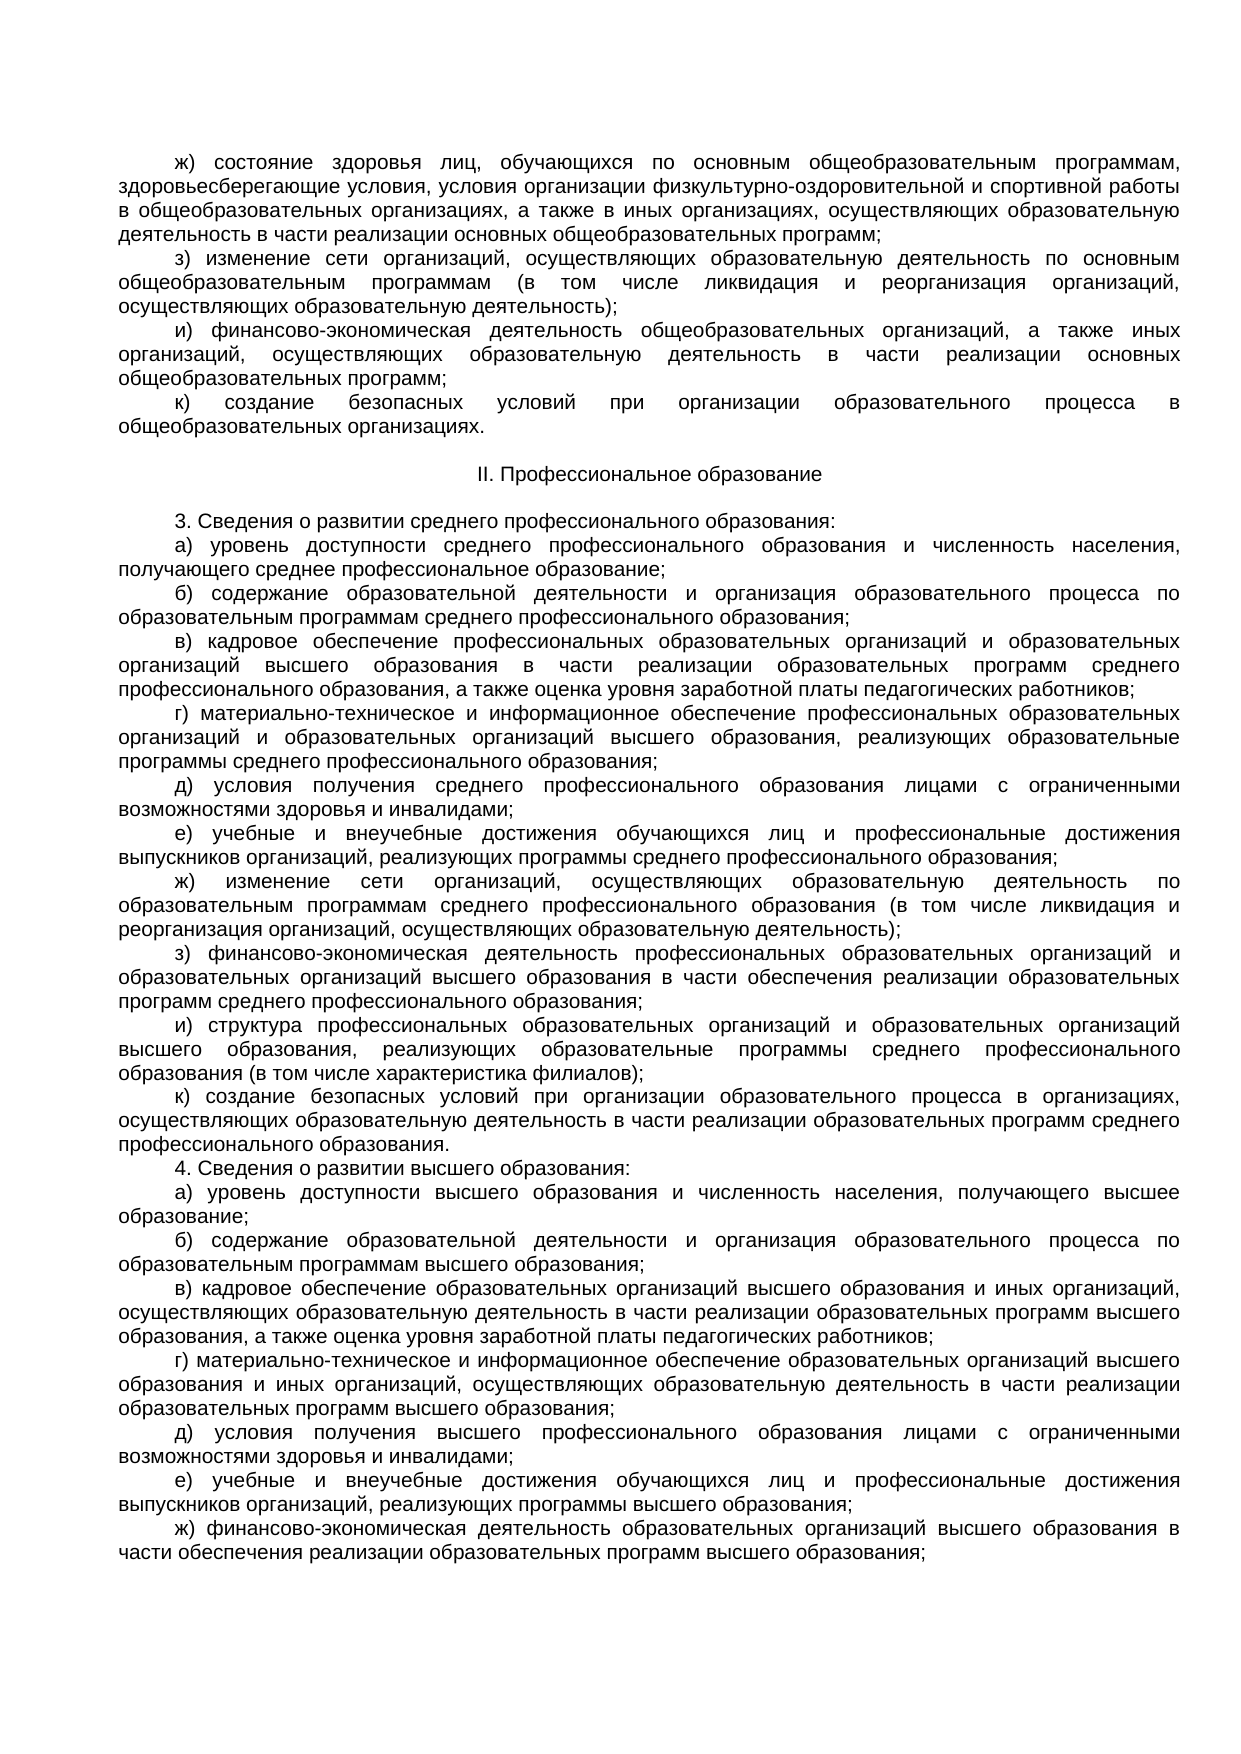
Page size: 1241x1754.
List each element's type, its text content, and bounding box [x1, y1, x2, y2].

text 4. Сведения о развитии высшего образования: [118, 1156, 1181, 1180]
text б) содержание образовательной деятельности и организация образовательного процесса по образовательным программам высшего образования; [118, 1228, 1181, 1276]
text к) создание безопасных условий при организации образовательного процесса в организациях, осуществляющих образовательную деятельность в части реализации образовательных программ среднего профессионального образования. [118, 1084, 1181, 1156]
text II. Профессиональное образование [118, 461, 1181, 485]
text и) финансово-экономическая деятельность общеобразовательных организаций, а также иных организаций, осуществляющих образовательную деятельность в части реализации основных общеобразовательных программ; [118, 318, 1181, 389]
text г) материально-техническое и информационное обеспечение образовательных организаций высшего образования и иных организаций, осуществляющих образовательную деятельность в части реализации образовательных программ высшего образования; [118, 1348, 1181, 1420]
text 3. Сведения о развитии среднего профессионального образования: [118, 509, 1181, 533]
text ж) финансово-экономическая деятельность образовательных организаций высшего образования в части обеспечения реализации образовательных программ высшего образования; [118, 1516, 1181, 1563]
text а) уровень доступности высшего образования и численность населения, получающего высшее образование; [118, 1180, 1181, 1228]
text е) учебные и внеучебные достижения обучающихся лиц и профессиональные достижения выпускников организаций, реализующих программы высшего образования; [118, 1468, 1181, 1516]
text ж) состояние здоровья лиц, обучающихся по основным общеобразовательным программам, здоровьесберегающие условия, условия организации физкультурно-оздоровительной и спортивной работы в общеобразовательных организациях, а также в иных организациях, осуществляющих образовательную деятельность в части реализации основных общеобразовательных программ; [118, 150, 1181, 246]
text а) уровень доступности среднего профессионального образования и численность населения, получающего среднее профессиональное образование; [118, 533, 1181, 581]
text д) условия получения высшего профессионального образования лицами с ограниченными возможностями здоровья и инвалидами; [118, 1420, 1181, 1468]
text к) создание безопасных условий при организации образовательного процесса в общеобразовательных организациях. [118, 389, 1181, 437]
text в) кадровое обеспечение образовательных организаций высшего образования и иных организаций, осуществляющих образовательную деятельность в части реализации образовательных программ высшего образования, а также оценка уровня заработной платы педагогических работников; [118, 1276, 1181, 1348]
text г) материально-техническое и информационное обеспечение профессиональных образовательных организаций и образовательных организаций высшего образования, реализующих образовательные программы среднего профессионального образования; [118, 701, 1181, 773]
text ж) изменение сети организаций, осуществляющих образовательную деятельность по образовательным программам среднего профессионального образования (в том числе ликвидация и реорганизация организаций, осуществляющих образовательную деятельность); [118, 869, 1181, 941]
text б) содержание образовательной деятельности и организация образовательного процесса по образовательным программам среднего профессионального образования; [118, 581, 1181, 629]
text д) условия получения среднего профессионального образования лицами с ограниченными возможностями здоровья и инвалидами; [118, 773, 1181, 821]
text з) финансово-экономическая деятельность профессиональных образовательных организаций и образовательных организаций высшего образования в части обеспечения реализации образовательных программ среднего профессионального образования; [118, 941, 1181, 1012]
text е) учебные и внеучебные достижения обучающихся лиц и профессиональные достижения выпускников организаций, реализующих программы среднего профессионального образования; [118, 821, 1181, 869]
text з) изменение сети организаций, осуществляющих образовательную деятельность по основным общеобразовательным программам (в том числе ликвидация и реорганизация организаций, осуществляющих образовательную деятельность); [118, 246, 1181, 318]
text и) структура профессиональных образовательных организаций и образовательных организаций высшего образования, реализующих образовательные программы среднего профессионального образования (в том числе характеристика филиалов); [118, 1012, 1181, 1084]
text в) кадровое обеспечение профессиональных образовательных организаций и образовательных организаций высшего образования в части реализации образовательных программ среднего профессионального образования, а также оценка уровня заработной платы педагогических работников; [118, 629, 1181, 701]
